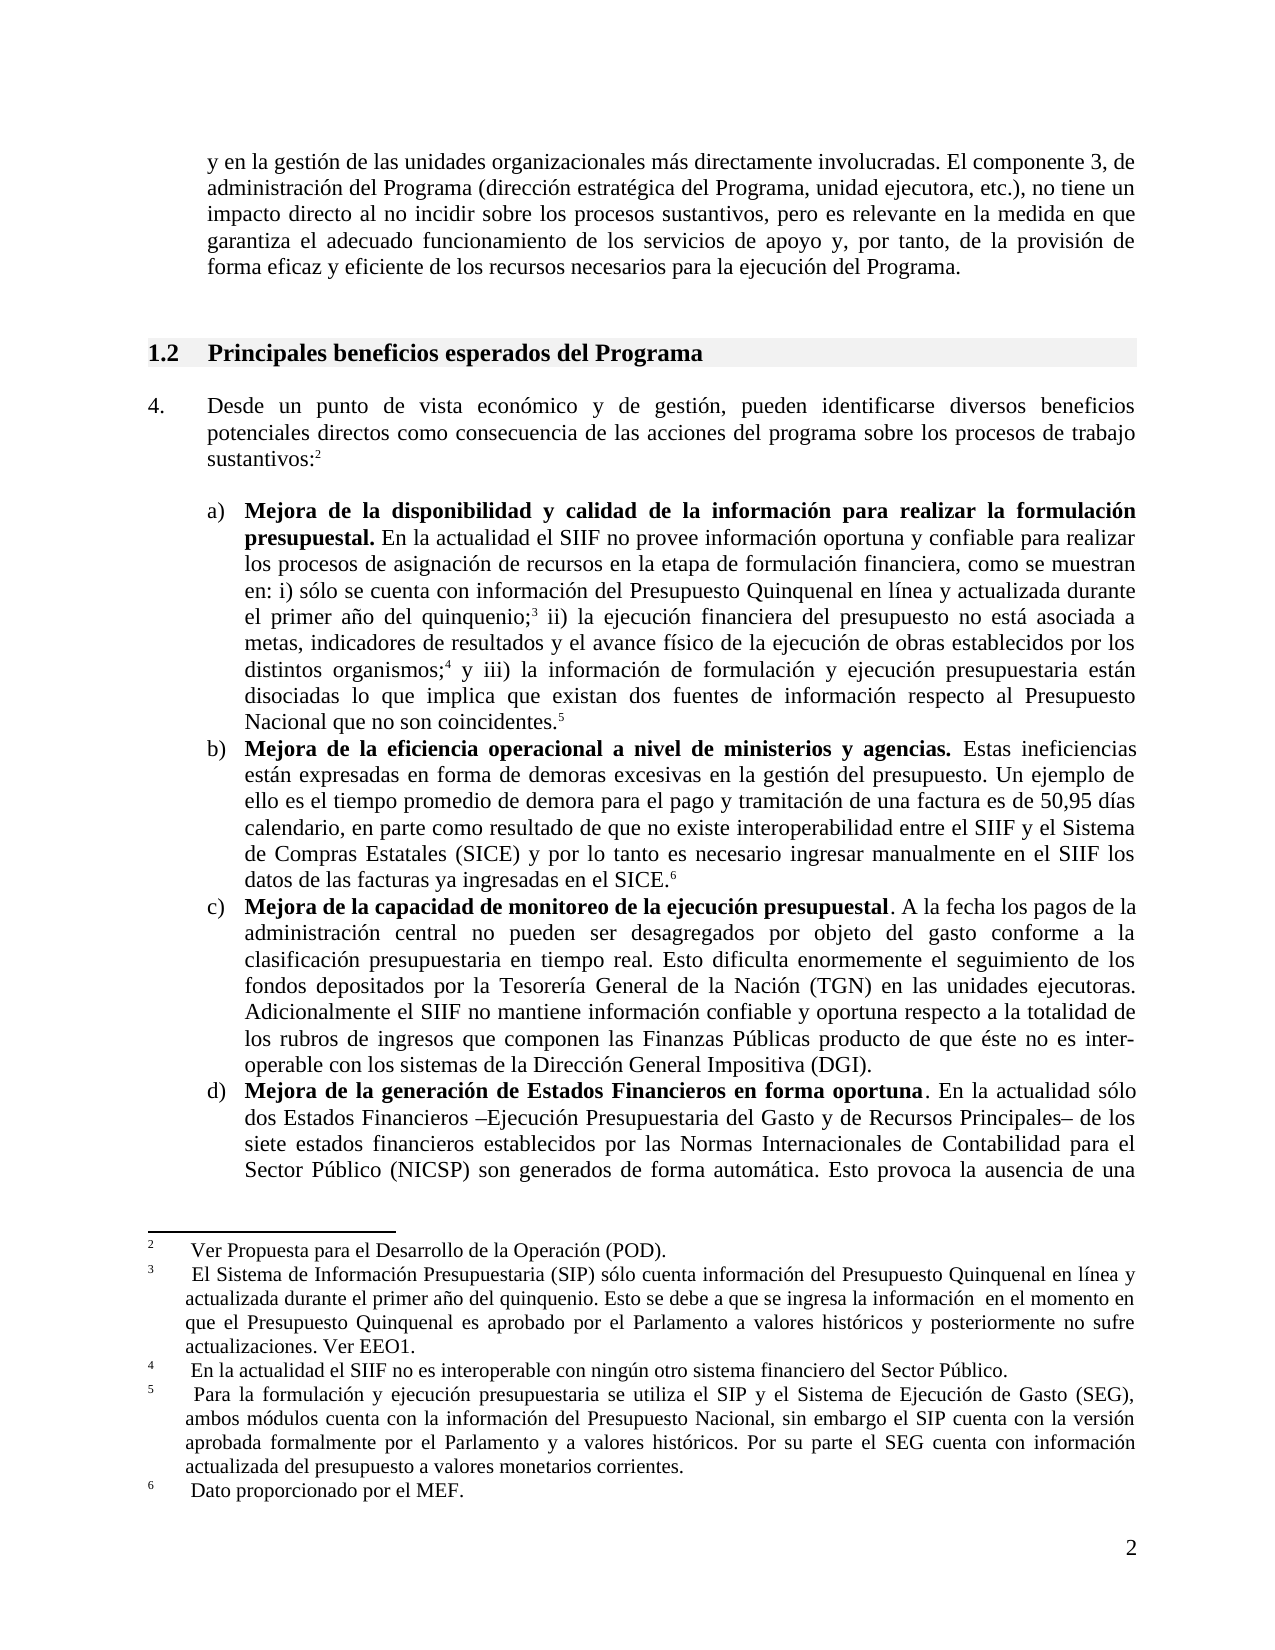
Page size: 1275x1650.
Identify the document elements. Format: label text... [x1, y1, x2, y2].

subtitle Principales beneficios esperados del Programa [148, 338, 1137, 367]
list Mejora de la disponibilidad y calidad de la información para realizar la formulación presupuestal. En la actualidad el SIIF no provee información oportuna y confiable para realizar los procesos de asignación de recursos en la etapa de formulación financiera, como se muestran en: i) sólo se cuenta con información del Presupuesto Quinquenal en línea y actualizada durante el primer año del quinquenio; ii) la ejecución financiera del presupuesto no está asociada a metas, indicadores de resultados y el avance físico de la ejecución de obras establecidos por los distintos organismos; y iii) la información de formulación y ejecución presupuestaria están disociadas lo que implica que existan dos fuentes de información respecto al Presupuesto Nacional que no son coincidentes. [207, 498, 1137, 735]
list Mejora de la eficiencia operacional a nivel de ministerios y agencias. Estas ineficiencias están expresadas en forma de demoras excesivas en la gestión del presupuesto. Un ejemplo de ello es el tiempo promedio de demora para el pago y tramitación de una factura es de 50,95 días calendario, en parte como resultado de que no existe interoperabilidad entre el SIIF y el Sistema de Compras Estatales (SICE) y por lo tanto es necesario ingresar manualmente en el SIIF los datos de las facturas ya ingresadas en el SICE. [207, 735, 1137, 893]
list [148, 148, 1137, 279]
list Mejora de la capacidad de monitoreo de la ejecución presupuestal. A la fecha los pagos de la administración central no pueden ser desagregados por objeto del gasto conforme a la clasificación presupuestaria en tiempo real. Esto dificulta enormemente el seguimiento de los fondos depositados por la Tesorería General de la Nación (TGN) en las unidades ejecutoras. Adicionalmente el SIIF no mantiene información confiable y oportuna respecto a la totalidad de los rubros de ingresos que componen las Finanzas Públicas producto de que éste no es inter-operable con los sistemas de la Dirección General Impositiva (DGI). [207, 893, 1137, 1077]
list Desde un punto de vista económico y de gestión, pueden identificarse diversos beneficios potenciales directos como consecuencia de las acciones del programa sobre los procesos de trabajo sustantivos: [148, 392, 1137, 471]
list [207, 1077, 1137, 1183]
